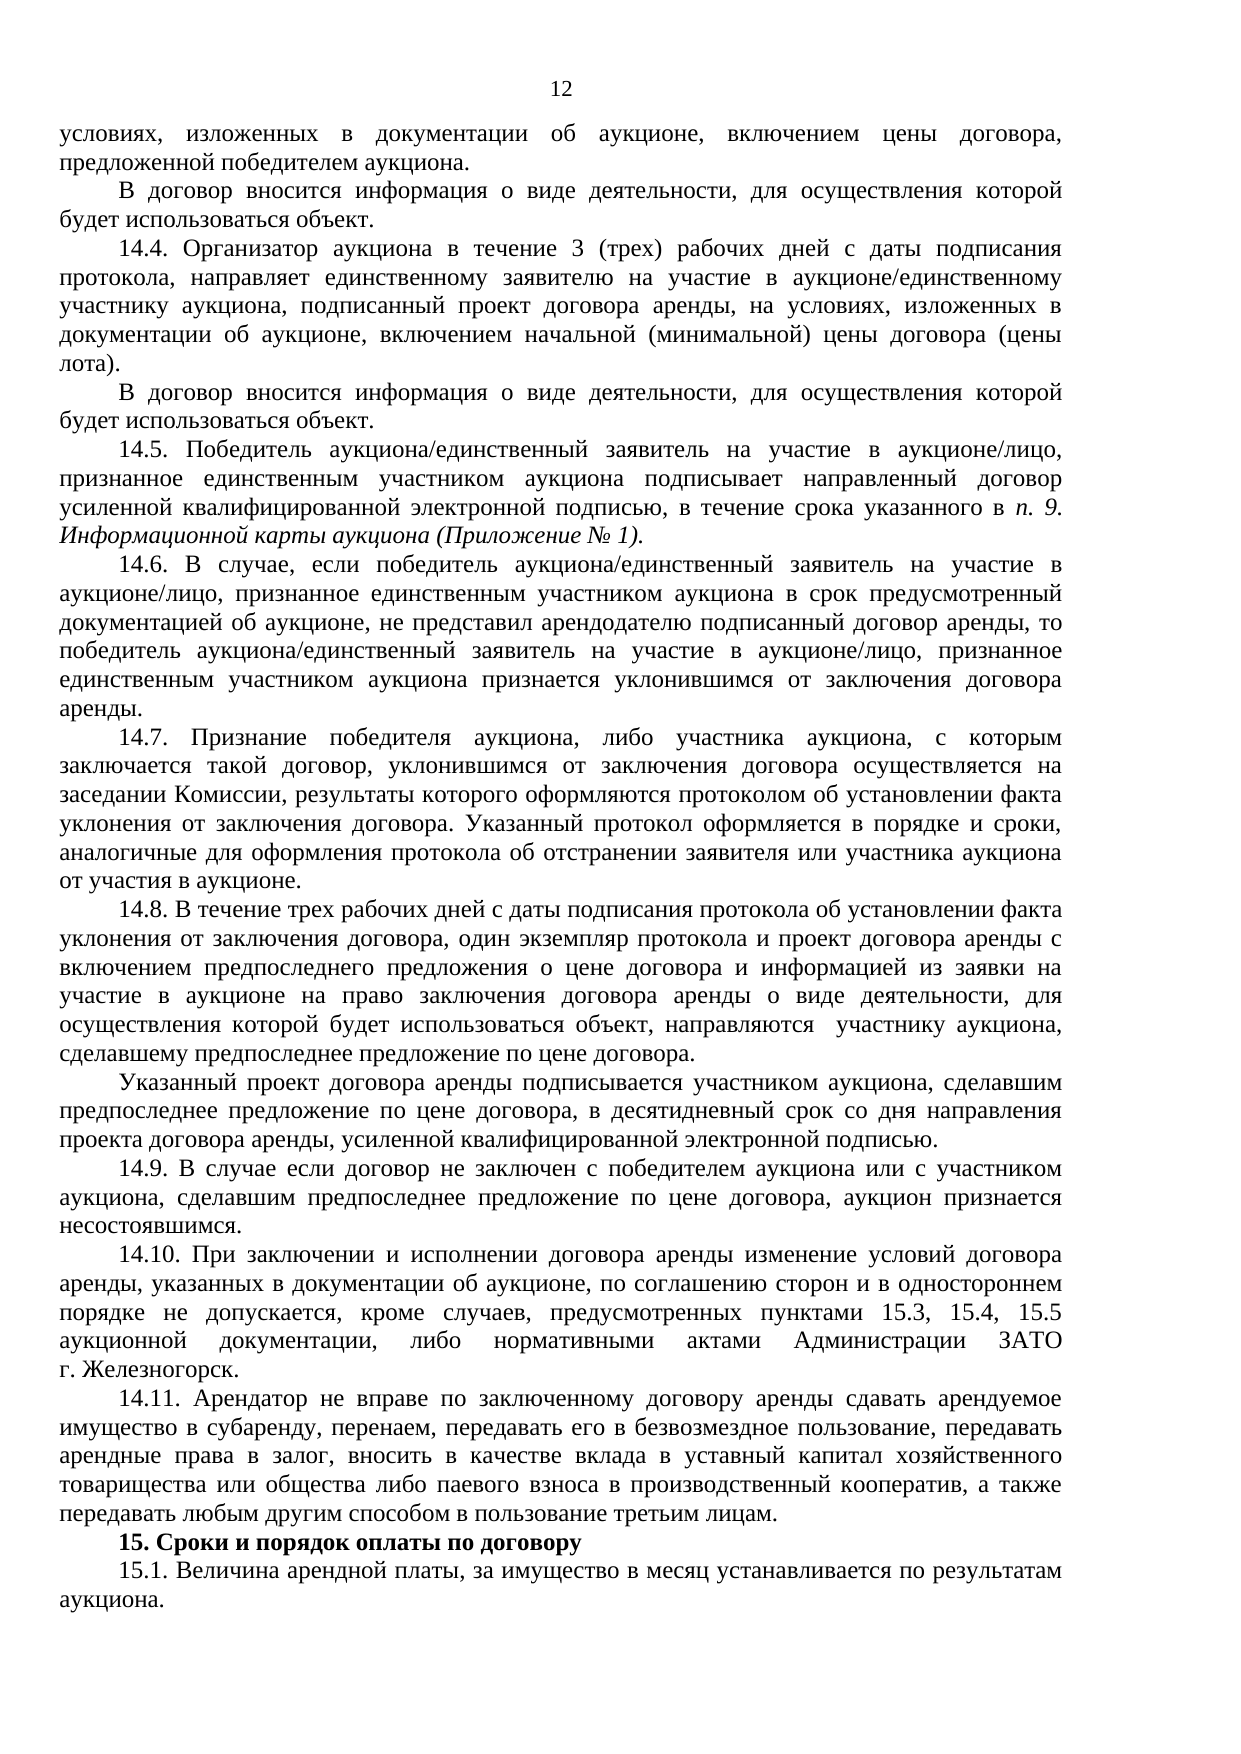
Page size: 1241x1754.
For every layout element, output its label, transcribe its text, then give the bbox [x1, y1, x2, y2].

text 14.8. В течение трех рабочих дней с даты подписания протокола об установлении факта уклонения от заключения договора, один экземпляр протокола и проект договора аренды с включением предпоследнего предложения о цене договора и информацией из заявки на участие в аукционе на право заключения договора аренды о виде деятельности, для осуществления которой будет использоваться объект, направляются участнику аукциона, сделавшему предпоследнее предложение по цене договора. [59, 894, 1063, 1067]
text 14.9. В случае если договор не заключен с победителем аукциона или с участником аукциона, сделавшим предпоследнее предложение по цене договора, аукцион признается несостоявшимся. [59, 1153, 1063, 1239]
text В договор вносится информация о виде деятельности, для осуществления которой будет использоваться объект. [59, 176, 1063, 233]
text 15. Сроки и порядок оплаты по договору [59, 1527, 1063, 1556]
text Указанный проект договора аренды подписывается участником аукциона, сделавшим предпоследнее предложение по цене договора, в десятидневный срок со дня направления проекта договора аренды, усиленной квалифицированной электронной подписью. [59, 1067, 1063, 1153]
text В договор вносится информация о виде деятельности, для осуществления которой будет использоваться объект. [59, 377, 1063, 434]
text 15.1. Величина арендной платы, за имущество в месяц устанавливается по результатам аукциона. [59, 1556, 1063, 1613]
text 14.6. В случае, если победитель аукциона/единственный заявитель на участие в аукционе/лицо, признанное единственным участником аукциона в срок предусмотренный документацией об аукционе, не представил арендодателю подписанный договор аренды, то победитель аукциона/единственный заявитель на участие в аукционе/лицо, признанное единственным участником аукциона признается уклонившимся от заключения договора аренды. [59, 549, 1063, 722]
text 14.10. При заключении и исполнении договора аренды изменение условий договора аренды, указанных в документации об аукционе, по соглашению сторон и в одностороннем порядке не допускается, кроме случаев, предусмотренных пунктами 15.3, 15.4, 15.5 аукционной документации, либо нормативными актами Администрации ЗАТО г. Железногорск. [59, 1239, 1063, 1383]
text 14.5. Победитель аукциона/единственный заявитель на участие в аукционе/лицо, признанное единственным участником аукциона подписывает направленный договор усиленной квалифицированной электронной подписью, в течение срока указанного в п. 9. Информационной карты аукциона (Приложение № 1). [59, 434, 1063, 549]
text 14.4. Организатор аукциона в течение 3 (трех) рабочих дней с даты подписания протокола, направляет единственному заявителю на участие в аукционе/единственному участнику аукциона, подписанный проект договора аренды, на условиях, изложенных в документации об аукционе, включением начальной (минимальной) цены договора (цены лота). [59, 233, 1063, 377]
text 14.11. Арендатор не вправе по заключенному договору аренды сдавать арендуемое имущество в субаренду, перенаем, передавать его в безвозмездное пользование, передавать арендные права в залог, вносить в качестве вклада в уставный капитал хозяйственного товарищества или общества либо паевого взноса в производственный кооператив, а также передавать любым другим способом в пользование третьим лицам. [59, 1383, 1063, 1527]
text 14.7. Признание победителя аукциона, либо участника аукциона, с которым заключается такой договор, уклонившимся от заключения договора осуществляется на заседании Комиссии, результаты которого оформляются протоколом об установлении факта уклонения от заключения договора. Указанный протокол оформляется в порядке и сроки, аналогичные для оформления протокола об отстранении заявителя или участника аукциона от участия в аукционе. [59, 722, 1063, 894]
